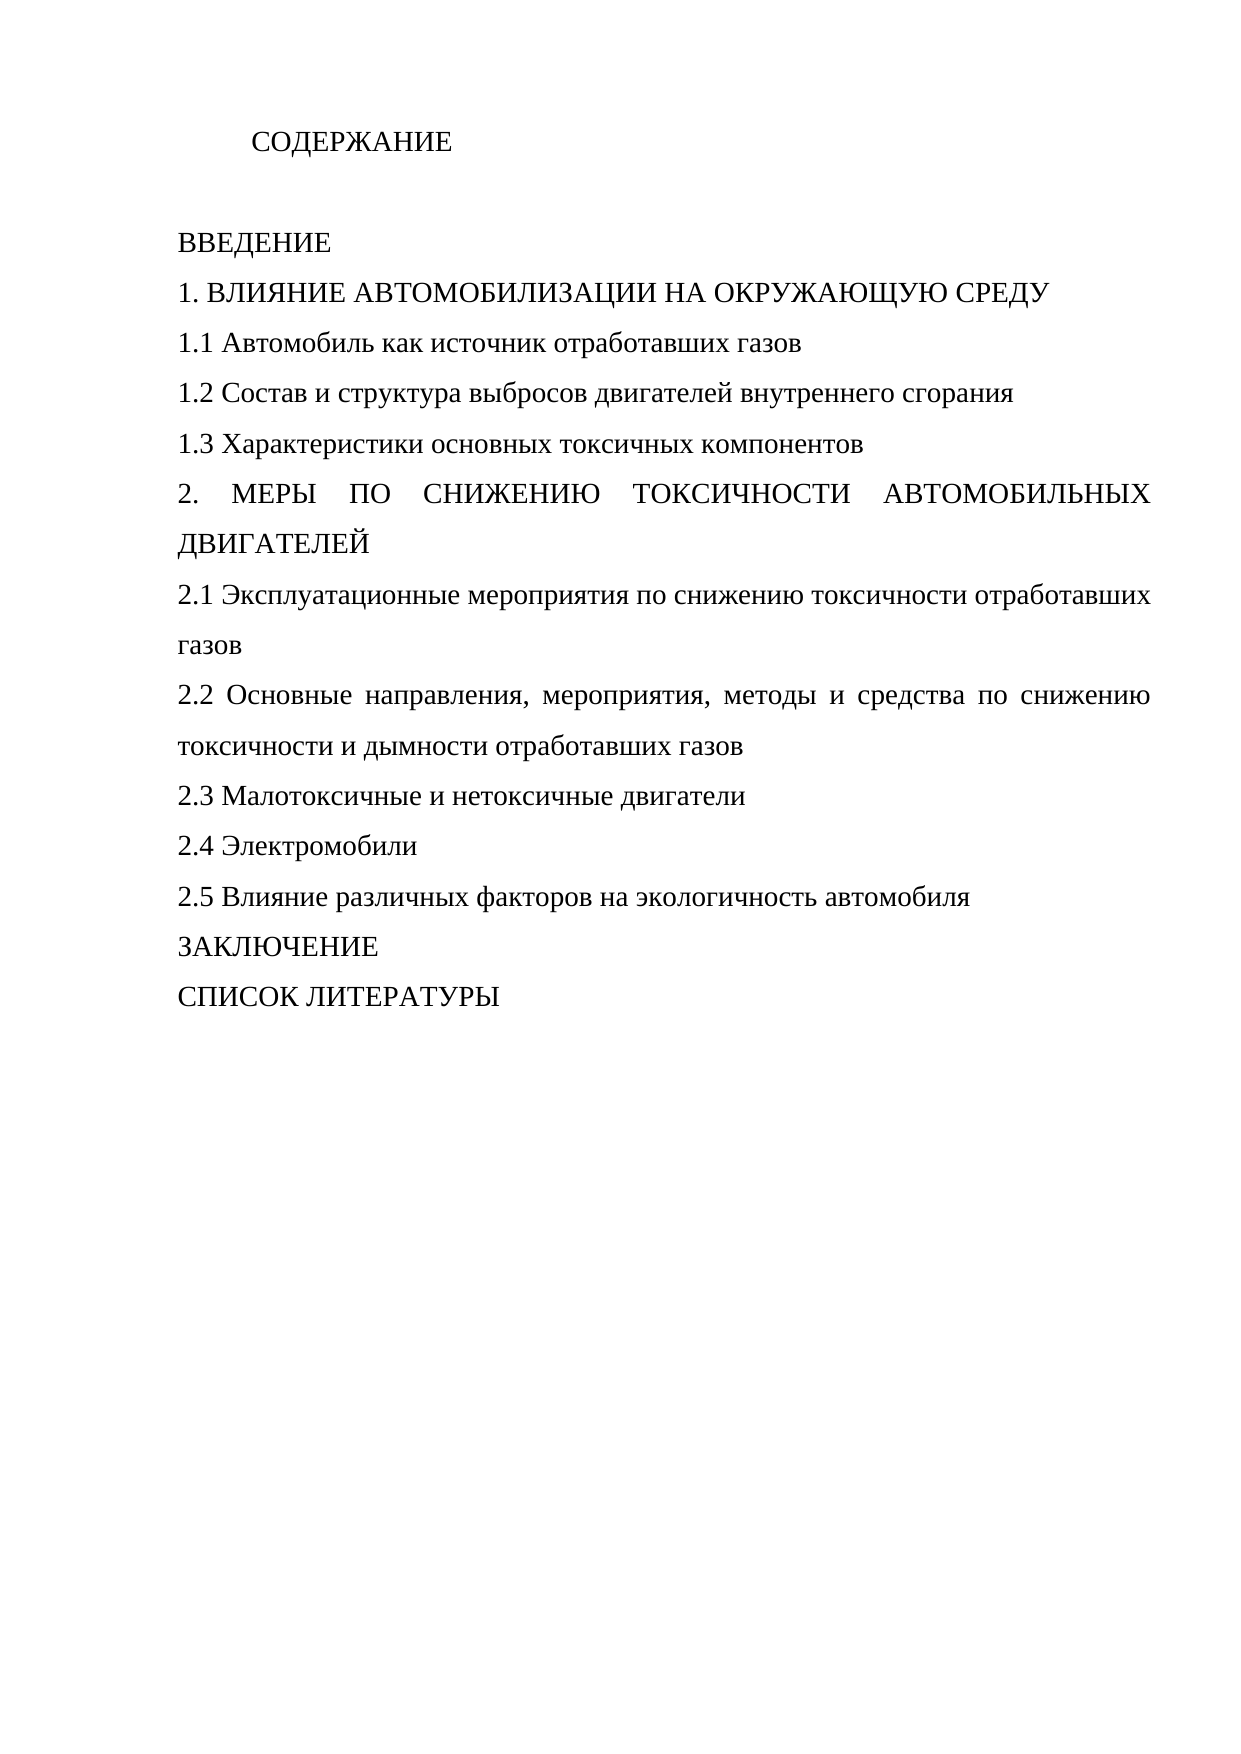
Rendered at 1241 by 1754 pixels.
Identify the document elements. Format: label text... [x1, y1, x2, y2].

text 2.1 Эксплуатационные мероприятия по снижению токсичности отработавших газов [177, 577, 1152, 661]
text 1. ВЛИЯНИЕ АВТОМОБИЛИЗАЦИИ НА ОКРУЖАЮЩУЮ СРЕДУ [177, 275, 1152, 308]
text 1.3 Характеристики основных токсичных компонентов [177, 426, 1152, 459]
text 2.5 Влияние различных факторов на экологичность автомобиля [177, 879, 1152, 912]
text 2. МЕРЫ ПО СНИЖЕНИЮ ТОКСИЧНОСТИ АВТОМОБИЛЬНЫХ ДВИГАТЕЛЕЙ [177, 476, 1152, 560]
text ВВЕДЕНИЕ [177, 225, 1152, 258]
text 2.2 Основные направления, мероприятия, методы и средства по снижению токсичности и дымности отработавших газов [177, 677, 1152, 761]
text 1.2 Состав и структура выбросов двигателей внутреннего сгорания [177, 376, 1152, 409]
text 2.4 Электромобили [177, 828, 1152, 862]
text 2.3 Малотоксичные и нетоксичные двигатели [177, 778, 1152, 812]
text 1.1 Автомобиль как источник отработавших газов [177, 325, 1152, 359]
text СОДЕРЖАНИЕ [177, 124, 1152, 158]
text СПИСОК ЛИТЕРАТУРЫ [177, 979, 1152, 1013]
text ЗАКЛЮЧЕНИЕ [177, 929, 1152, 963]
